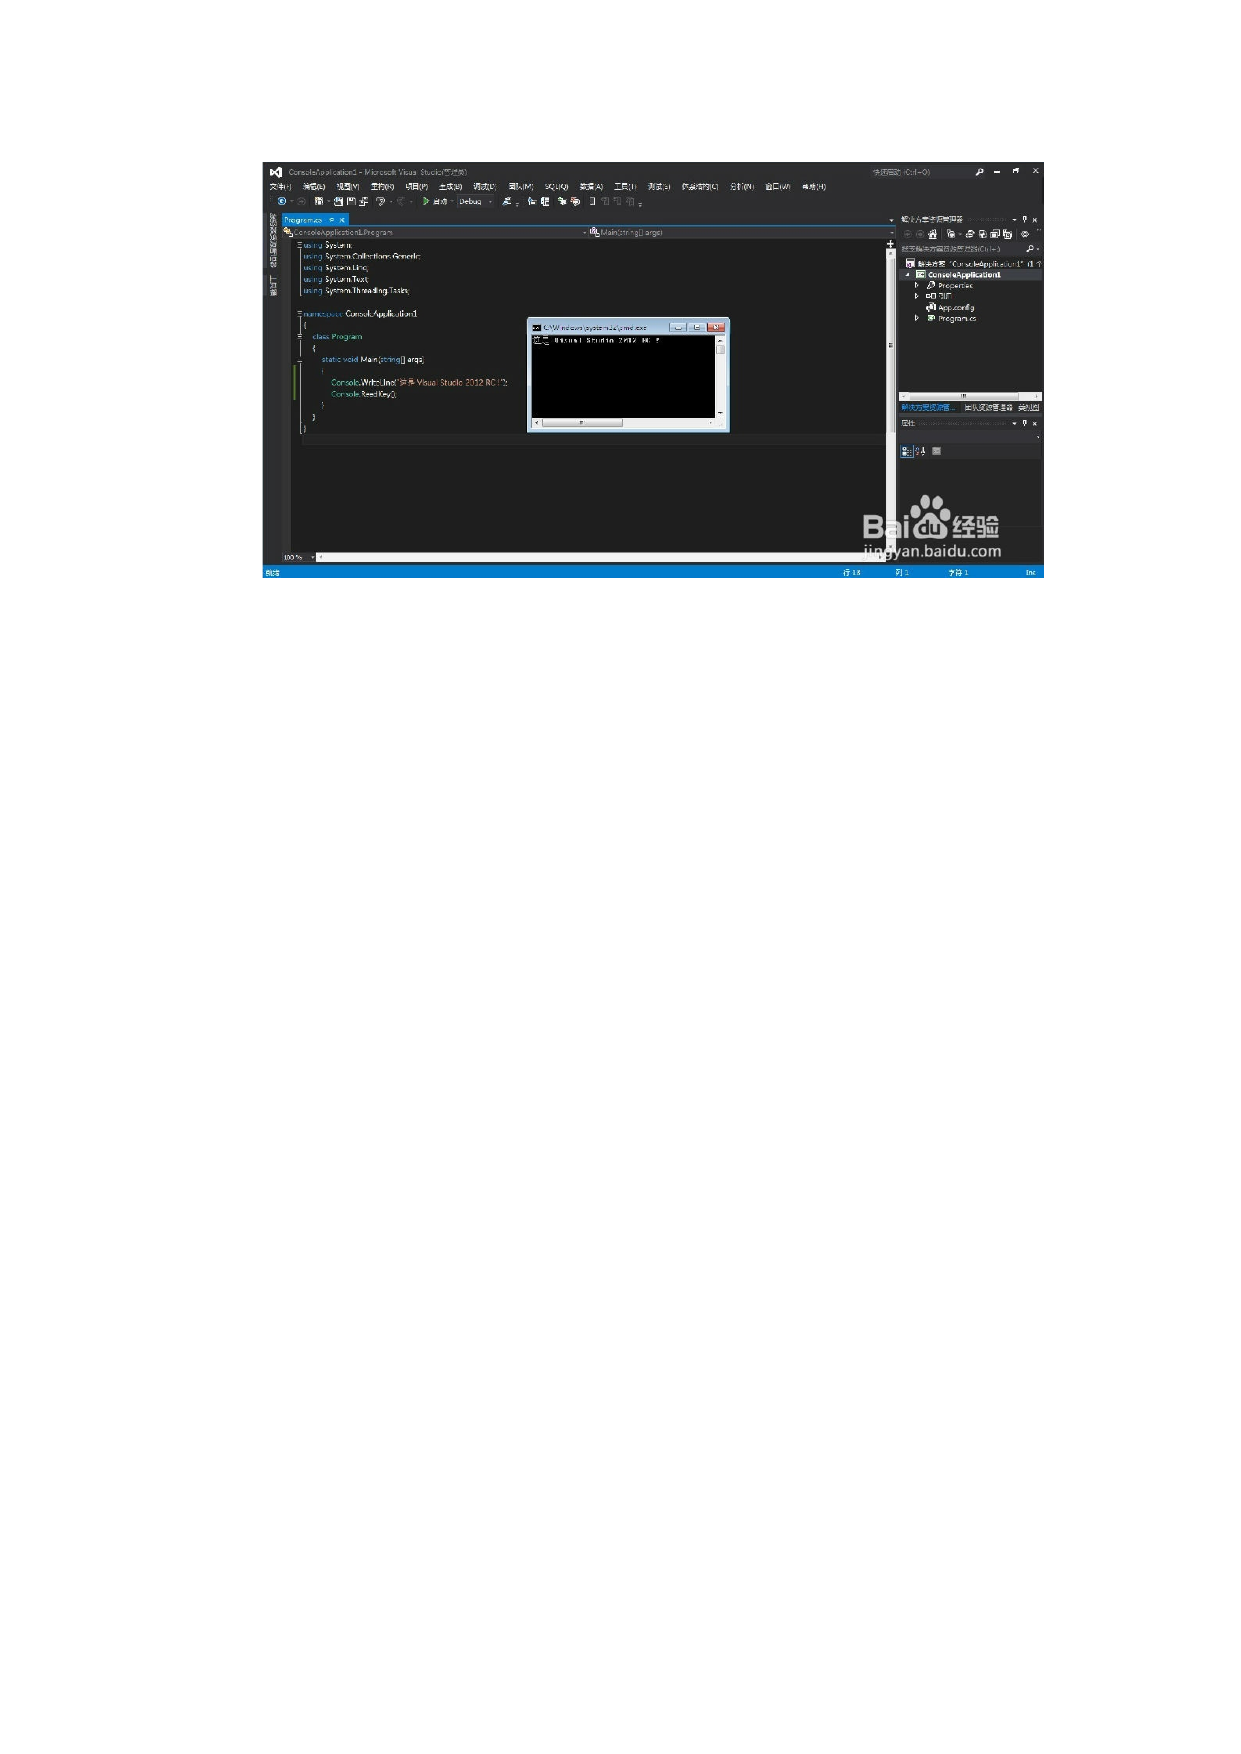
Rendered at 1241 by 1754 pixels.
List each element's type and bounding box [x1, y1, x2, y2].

picture [262, 162, 1044, 578]
